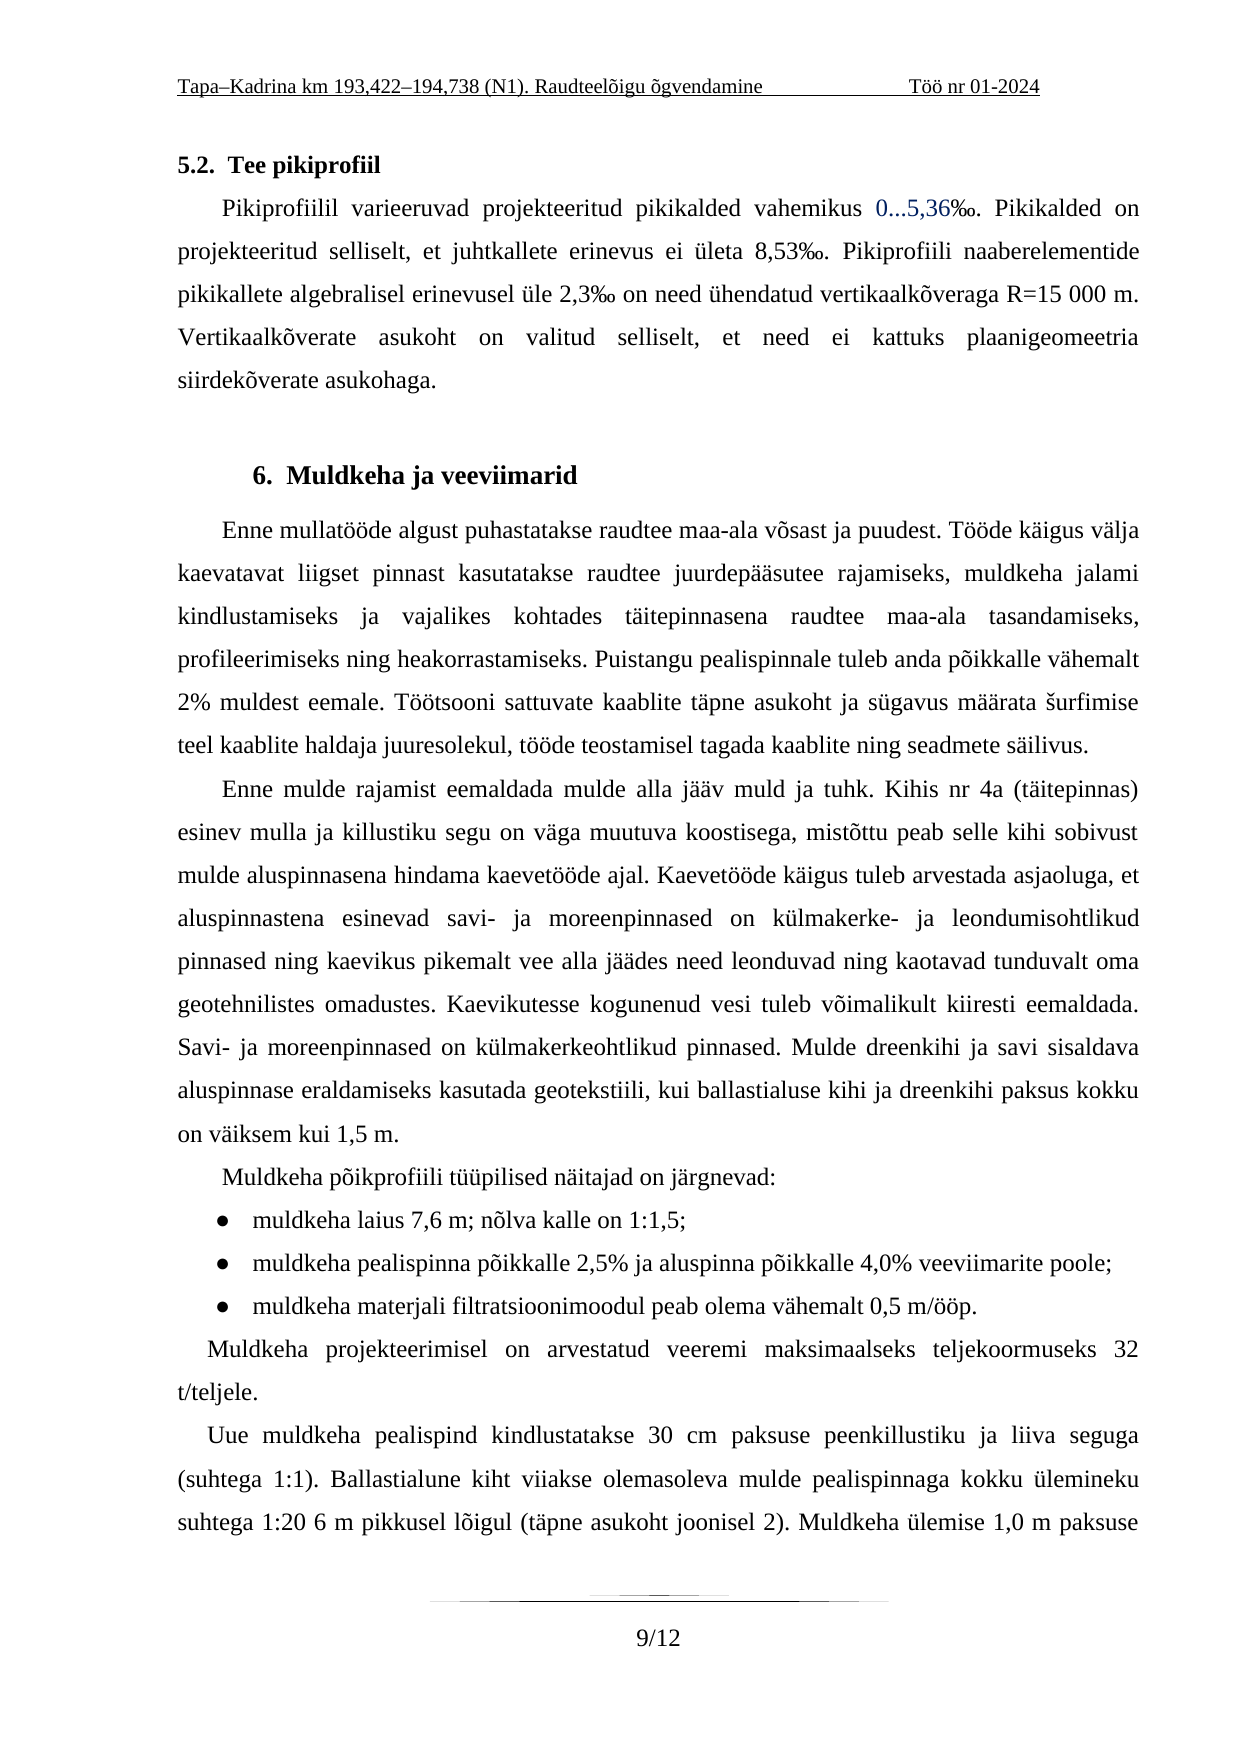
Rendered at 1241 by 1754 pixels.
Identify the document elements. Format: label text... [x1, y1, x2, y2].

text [177, 1421, 1140, 1536]
list muldkeha materjali filtratsioonimoodul peab olema vähemalt 0,5 m/ööp. [215, 1291, 1140, 1320]
list muldkeha laius 7,6 m; nõlva kalle on 1:1,5; [215, 1205, 1140, 1234]
list muldkeha pealispinna põikkalle 2,5% ja aluspinna põikkalle 4,0% veeviimarite poole; [215, 1248, 1140, 1277]
text Pikiprofiilil varieeruvad projekteeritud pikikalded vahemikus 0...5,36‰. Pikikalded on projekteeritud selliselt, et juhtkallete erinevus ei ületa 8,53‰. Pikiprofiili naaberelementide pikikallete algebralisel erinevusel üle 2,3‰ on need ühendatud vertikaalkõveraga R=15 000 m. Vertikaalkõverate asukoht on valitud selliselt, et need ei kattuks plaanigeomeetria siirdekõverate asukohaga. [177, 193, 1140, 394]
subtitle Muldkeha ja veeviimarid [252, 459, 1140, 490]
subtitle Tee pikiprofiil [177, 150, 1140, 179]
text Muldkeha projekteerimisel on arvestatud veeremi maksimaalseks teljekoormuseks 32 t/teljele. [177, 1334, 1140, 1406]
text Enne mullatööde algust puhastatakse raudtee maa-ala võsast ja puudest. Tööde käigus välja kaevatavat liigset pinnast kasutatakse raudtee juurdepääsutee rajamiseks, muldkeha jalami kindlustamiseks ja vajalikes kohtades täitepinnasena raudtee maa-ala tasandamiseks, profileerimiseks ning heakorrastamiseks. Puistangu pealispinnale tuleb anda põikkalle vähemalt 2% muldest eemale. Töötsooni sattuvate kaablite täpne asukoht ja sügavus määrata šurfimise teel kaablite haldaja juuresolekul, tööde teostamisel tagada kaablite ning seadmete säilivus. [177, 515, 1140, 759]
text Enne mulde rajamist eemaldada mulde alla jääv muld ja tuhk. Kihis nr 4a (täitepinnas) esinev mulla ja killustiku segu on väga muutuva koostisega, mistõttu peab selle kihi sobivust mulde aluspinnasena hindama kaevetööde ajal. Kaevetööde käigus tuleb arvestada asjaoluga, et aluspinnastena esinevad savi- ja moreenpinnased on külmakerke- ja leondumisohtlikud pinnased ning kaevikus pikemalt vee alla jäädes need leonduvad ning kaotavad tunduvalt oma geotehnilistes omadustes. Kaevikutesse kogunenud vesi tuleb võimalikult kiiresti eemaldada. Savi- ja moreenpinnased on külmakerkeohtlikud pinnased. Mulde dreenkihi ja savi sisaldava aluspinnase eraldamiseks kasutada geotekstiili, kui ballastialuse kihi ja dreenkihi paksus kokku on väiksem kui 1,5 m. [177, 774, 1140, 1147]
text Muldkeha põikprofiili tüüpilised näitajad on järgnevad: [177, 1162, 1140, 1191]
